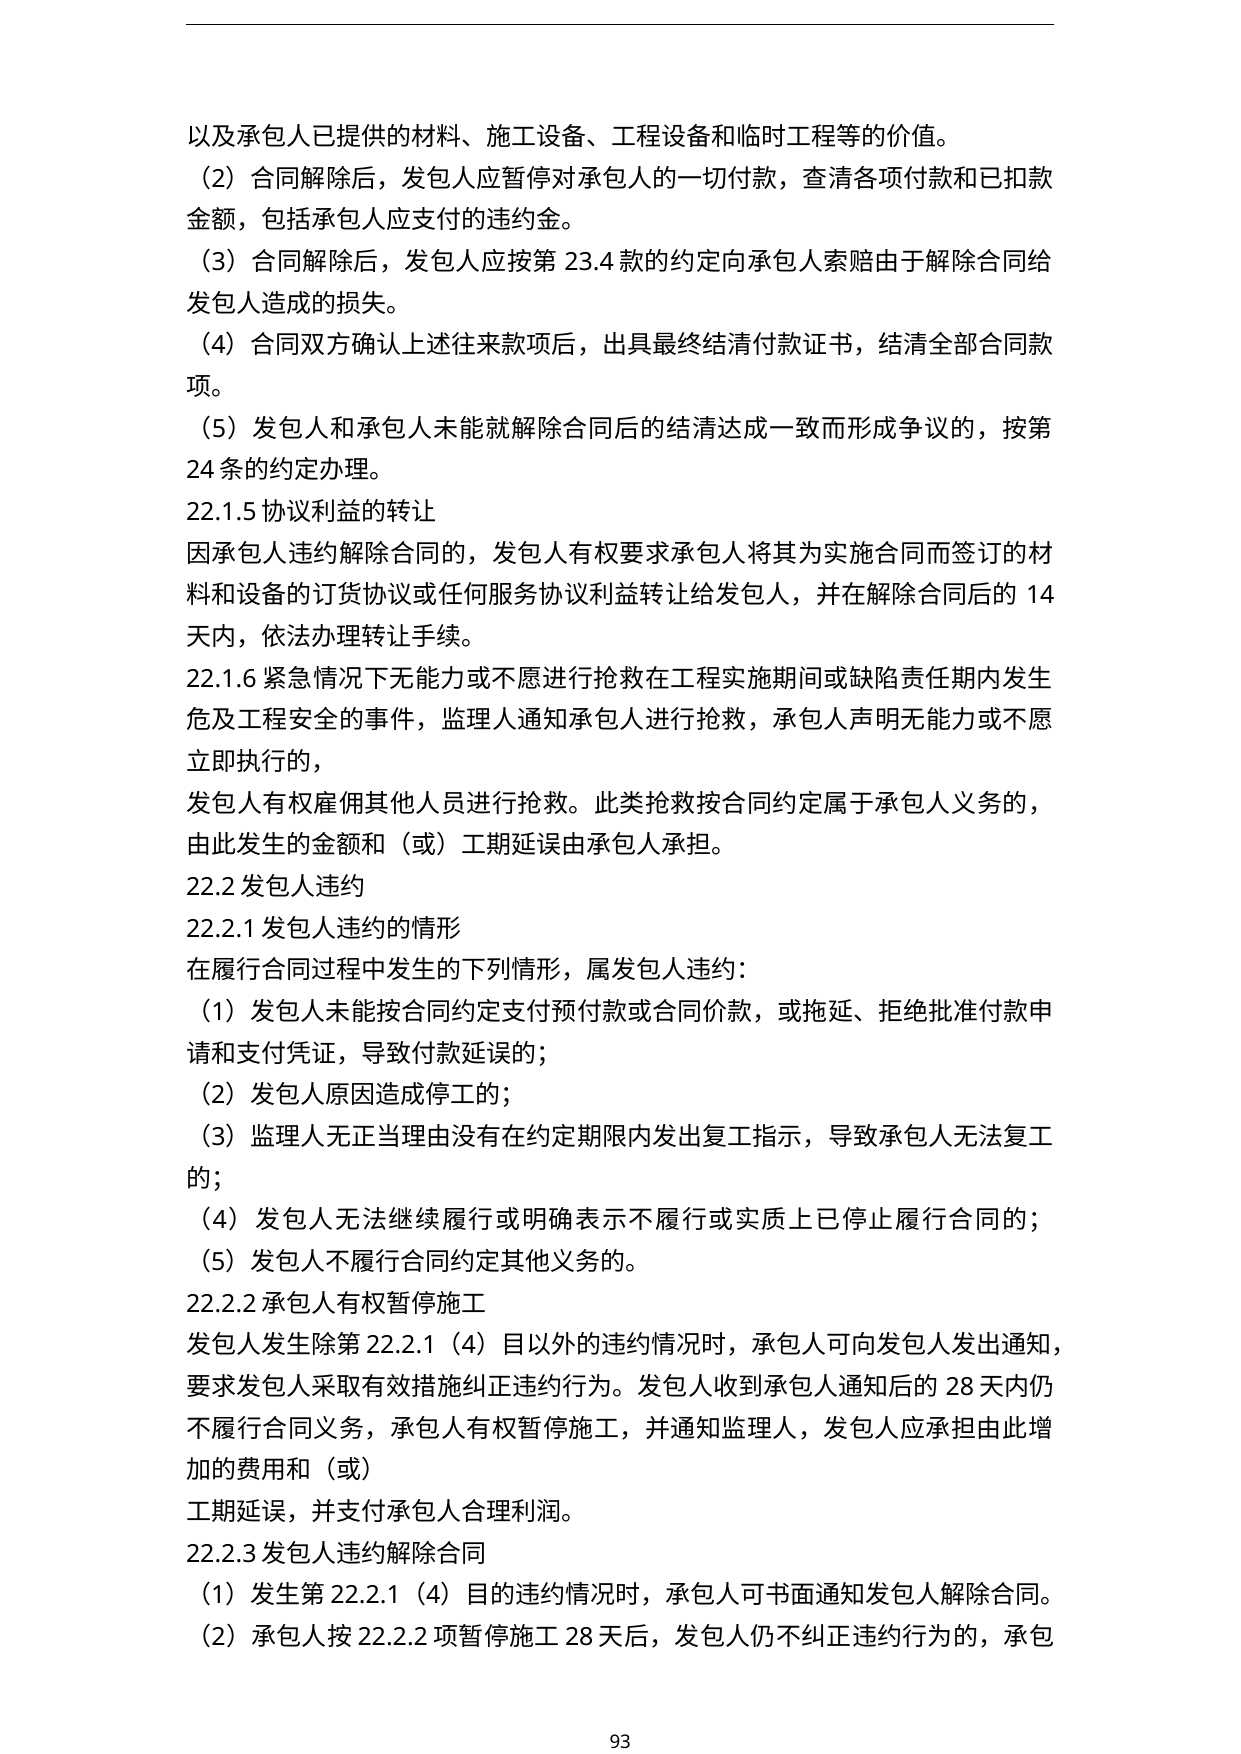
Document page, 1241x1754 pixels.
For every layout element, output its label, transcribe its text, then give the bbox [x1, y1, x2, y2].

text （1）发包人未能按合同约定支付预付款或合同价款，或拖延、拒绝批准付款申请和支付凭证，导致付款延误的； [186, 992, 1054, 1069]
text 要求发包人采取有效措施纠正违约行为。发包人收到承包人通知后的28天内仍不履行合同义务，承包人有权暂停施工，并通知监理人，发包人应承担由此增加的费用和（或） [186, 1367, 1054, 1486]
text 22.2.3发包人违约解除合同 [186, 1533, 1054, 1569]
text 发包人发生除第22.2.1（4）目以外的违约情况时，承包人可向发包人发出通知， [186, 1325, 1054, 1361]
text （4）发包人无法继续履行或明确表示不履行或实质上已停止履行合同的；（5）发包人不履行合同约定其他义务的。 [186, 1200, 1054, 1278]
text （3）监理人无正当理由没有在约定期限内发出复工指示，导致承包人无法复工的； [186, 1117, 1054, 1194]
text 22.2.1发包人违约的情形 [186, 908, 1054, 944]
text （4）合同双方确认上述往来款项后，出具最终结清付款证书，结清全部合同款项。 [186, 325, 1054, 403]
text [186, 117, 1054, 153]
text 22.1.6紧急情况下无能力或不愿进行抢救在工程实施期间或缺陷责任期内发生危及工程安全的事件，监理人通知承包人进行抢救，承包人声明无能力或不愿立即执行的， [186, 658, 1054, 778]
text （2）合同解除后，发包人应暂停对承包人的一切付款，查清各项付款和已扣款金额，包括承包人应支付的违约金。 [186, 158, 1054, 236]
text 工期延误，并支付承包人合理利润。 [186, 1492, 1054, 1528]
text 22.1.5协议利益的转让 [186, 492, 1054, 528]
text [186, 1617, 1054, 1653]
text 22.2发包人违约 [186, 867, 1054, 903]
text （3）合同解除后，发包人应按第23.4款的约定向承包人索赔由于解除合同给发包人造成的损失。 [186, 242, 1054, 319]
text 因承包人违约解除合同的，发包人有权要求承包人将其为实施合同而签订的材料和设备的订货协议或任何服务协议利益转让给发包人，并在解除合同后的14天内，依法办理转让手续。 [186, 533, 1054, 653]
text 在履行合同过程中发生的下列情形，属发包人违约： [186, 950, 1054, 986]
text （1）发生第22.2.1（4）目的违约情况时，承包人可书面通知发包人解除合同。 [186, 1575, 1054, 1611]
text 22.2.2承包人有权暂停施工 [186, 1283, 1054, 1319]
text 发包人有权雇佣其他人员进行抢救。此类抢救按合同约定属于承包人义务的，由此发生的金额和（或）工期延误由承包人承担。 [186, 783, 1054, 861]
text （5）发包人和承包人未能就解除合同后的结清达成一致而形成争议的，按第24条的约定办理。 [186, 408, 1054, 486]
text （2）发包人原因造成停工的； [186, 1075, 1054, 1111]
